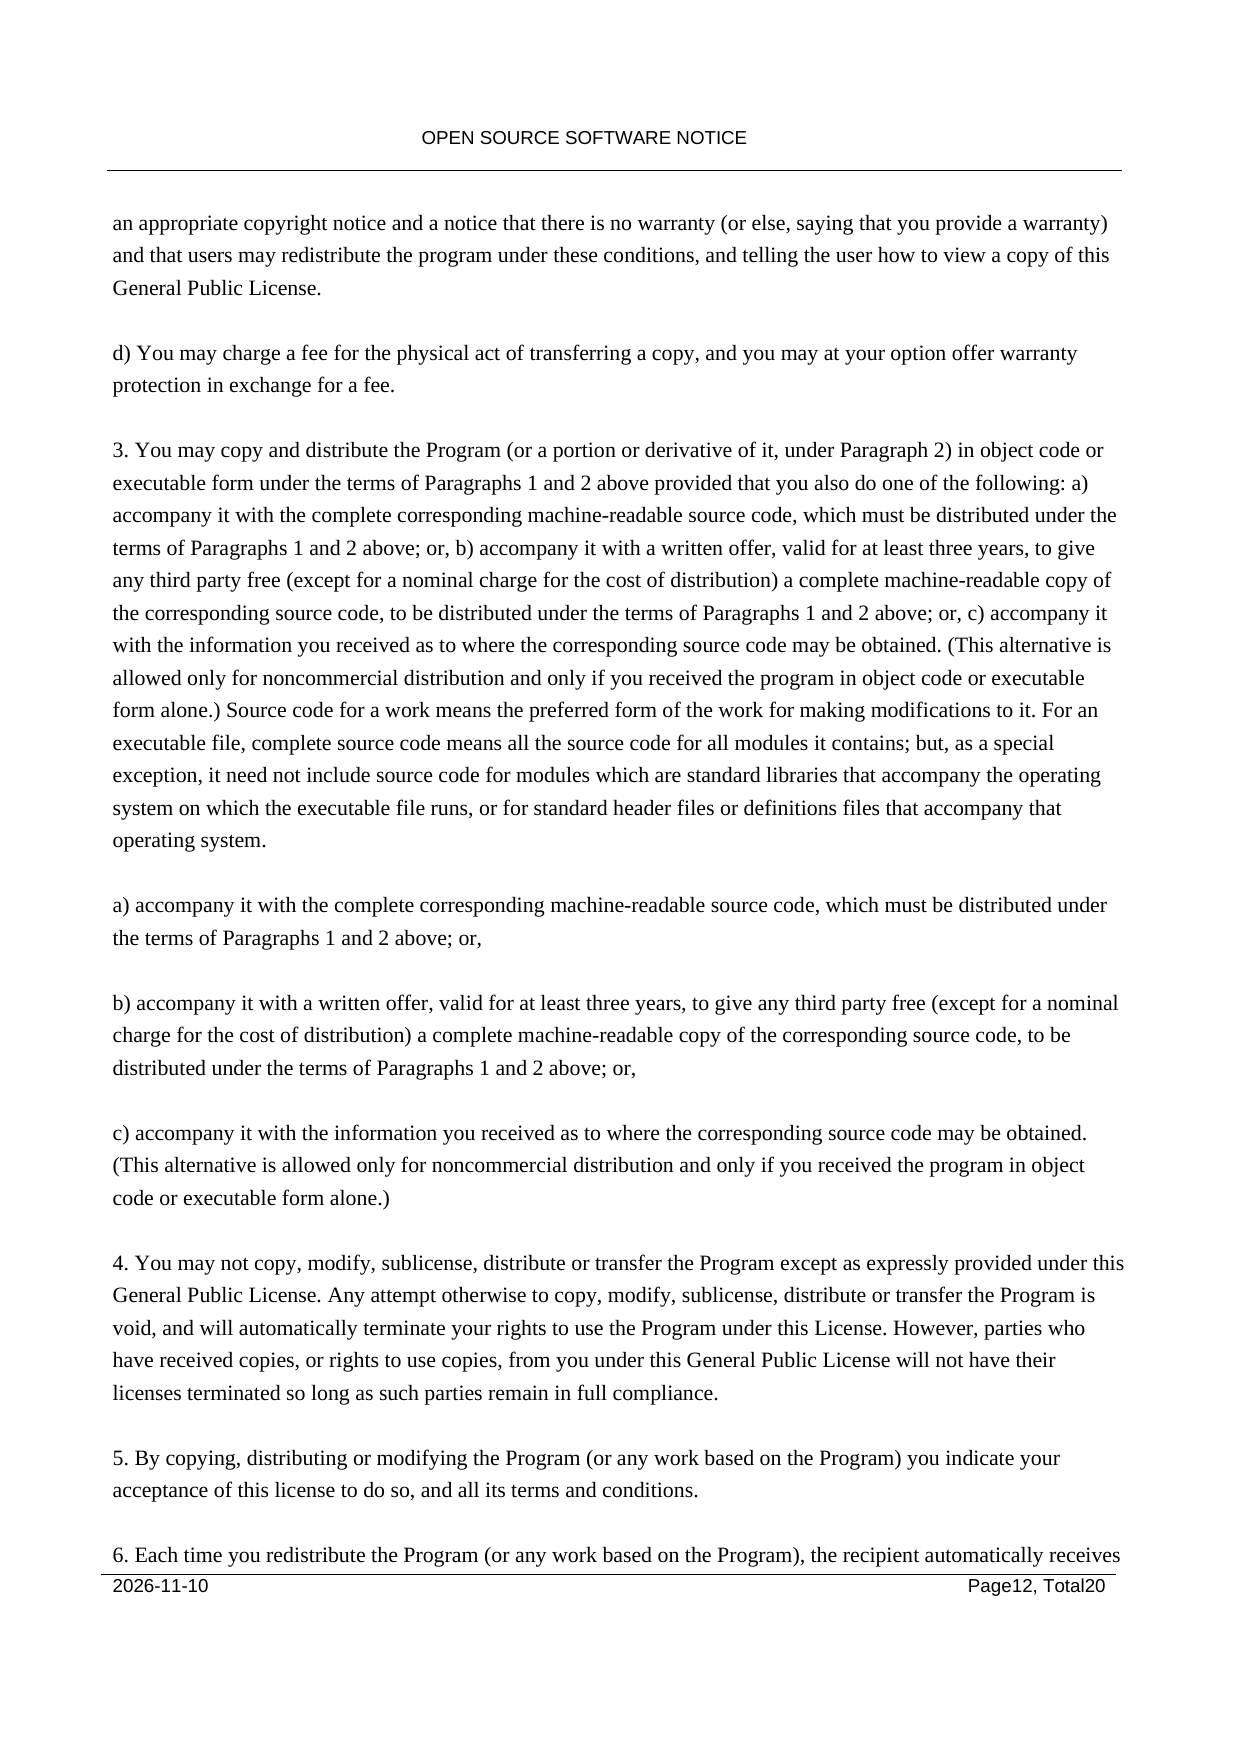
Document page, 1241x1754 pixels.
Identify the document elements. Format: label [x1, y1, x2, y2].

text [112, 206, 1128, 1571]
